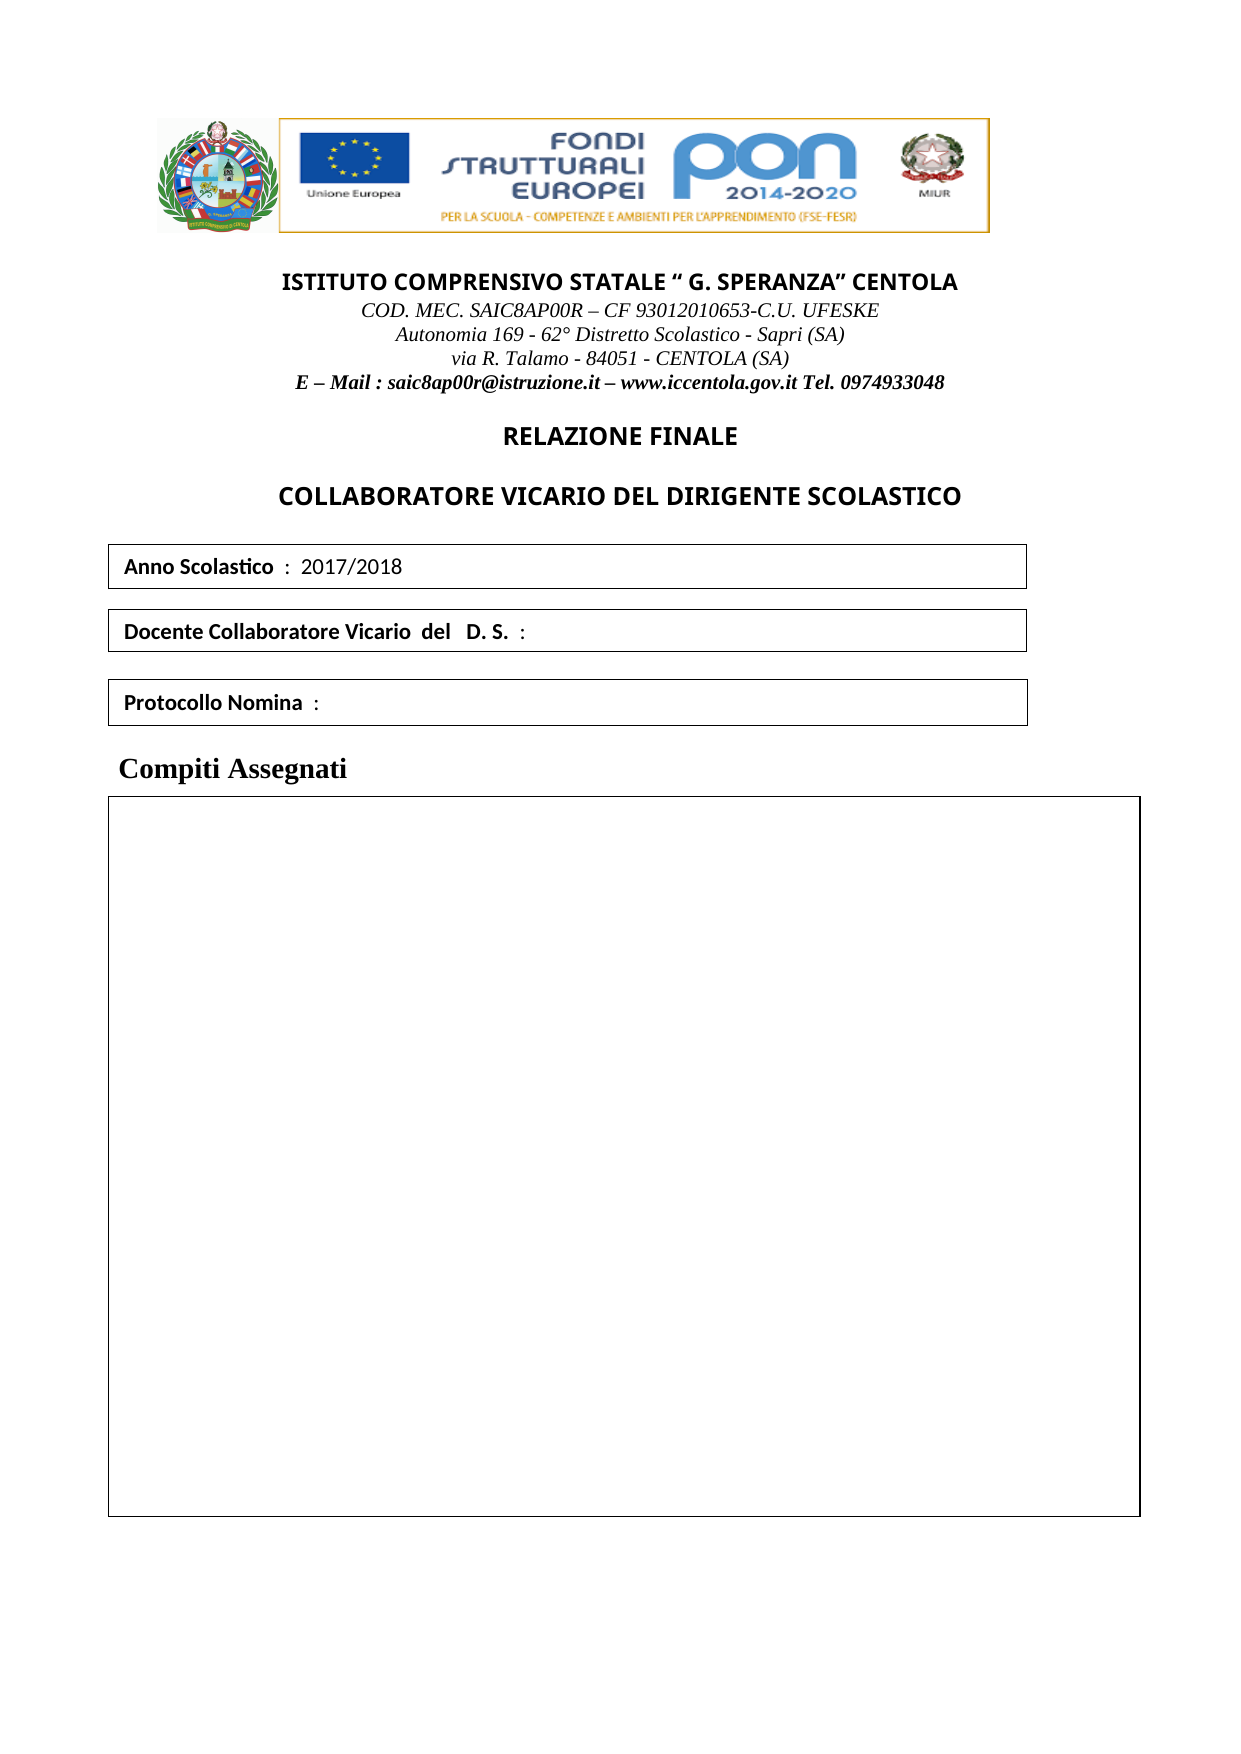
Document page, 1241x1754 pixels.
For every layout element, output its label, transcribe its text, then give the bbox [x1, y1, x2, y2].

text RELAZIONE FINALE [118, 418, 1122, 452]
text ISTITUTO COMPRENSIVO STATALE “ G. SPERANZA” CENTOLA [118, 266, 1122, 297]
text via R. Talamo - 84051 - CENTOLA (SA) [118, 346, 1122, 370]
text Compiti Assegnati [118, 751, 1122, 785]
text Autonomia 169 - 62° Distretto Scolastico - Sapri (SA) [118, 322, 1122, 346]
picture [157, 118, 990, 233]
text COLLABORATORE VICARIO DEL DIRIGENTE SCOLASTICO [118, 478, 1122, 512]
text E – Mail : saic8ap00r@istruzione.it – www.iccentola.gov.it Tel. 0974933048 [118, 370, 1122, 394]
text COD. MEC. SAIC8AP00R – CF 93012010653-C.U. UFESKE [118, 297, 1122, 322]
